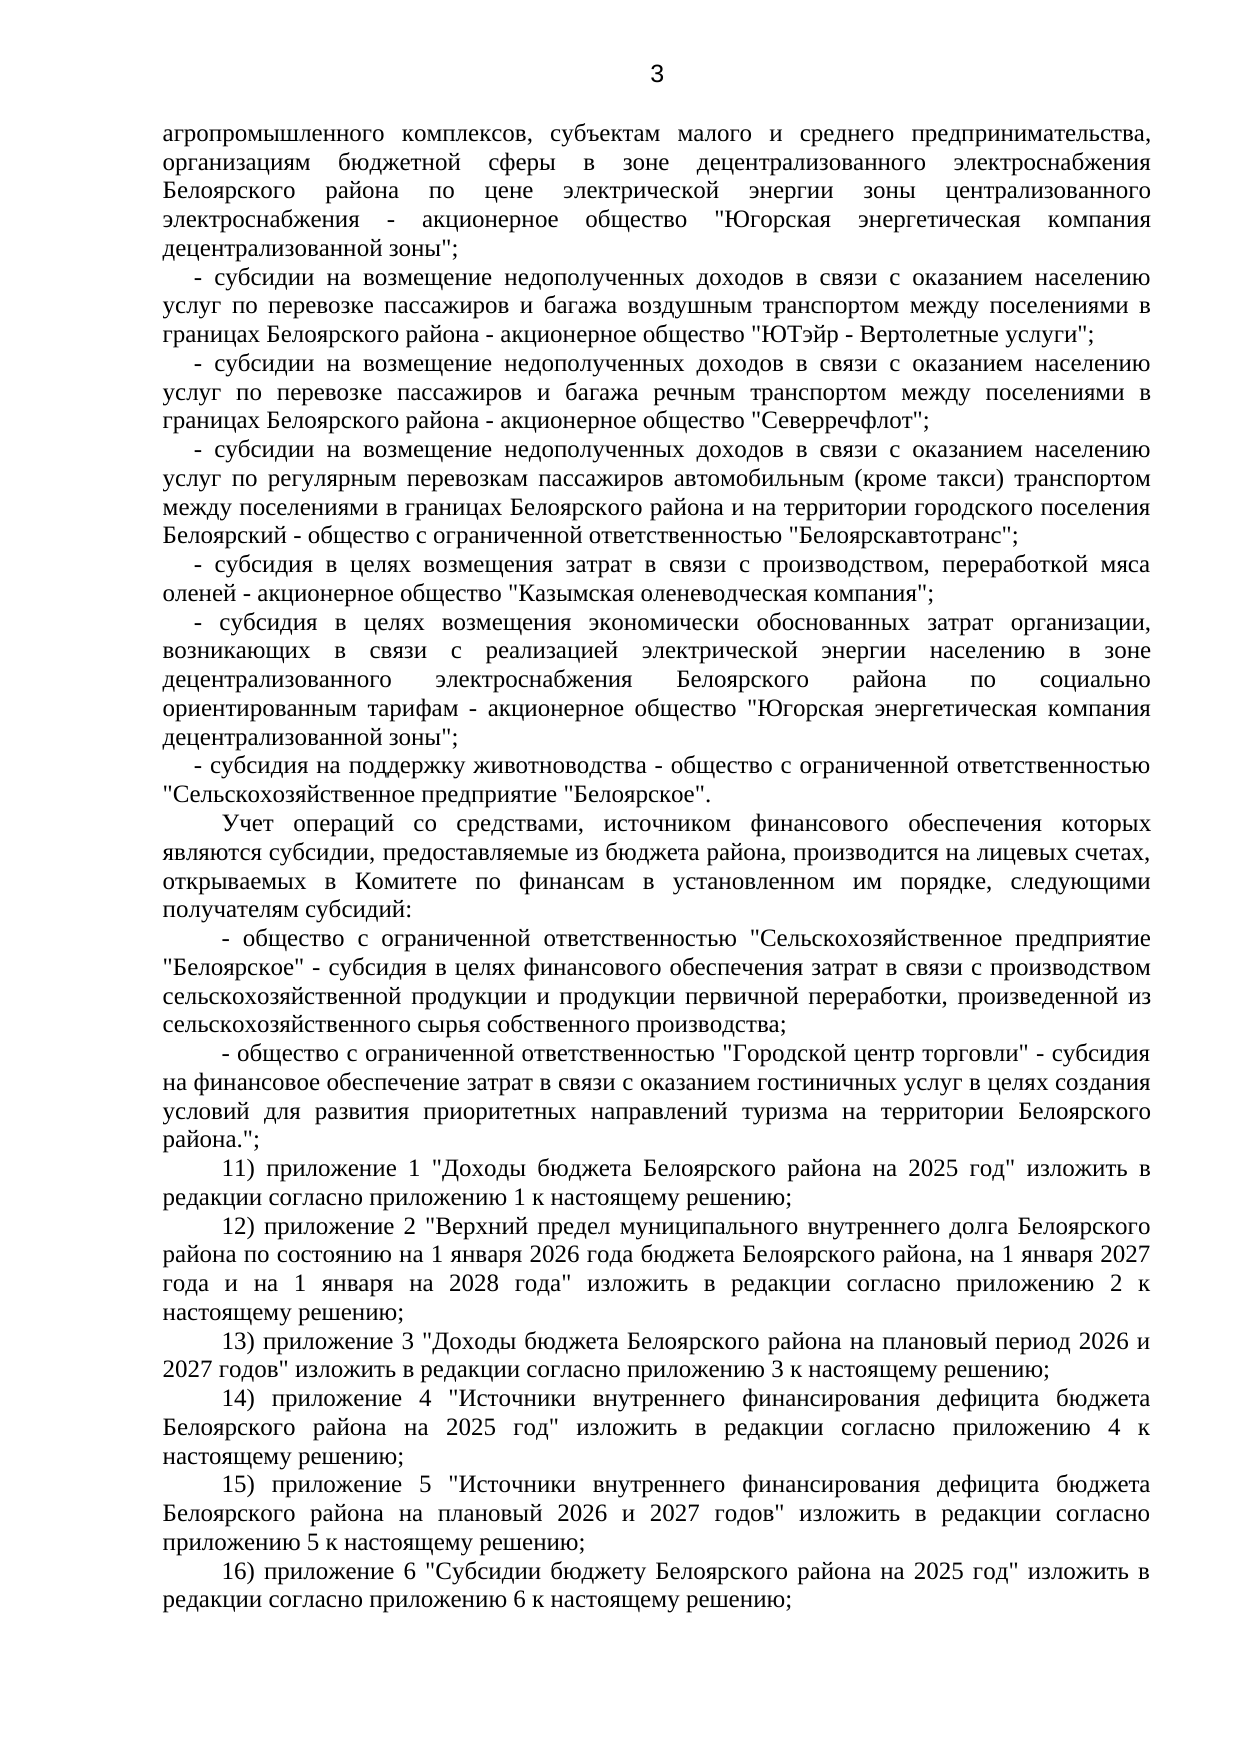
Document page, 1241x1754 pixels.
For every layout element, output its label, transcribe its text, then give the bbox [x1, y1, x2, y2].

text - субсидия на поддержку животноводства - общество с ограниченной ответственностью "Сельскохозяйственное предприятие "Белоярское". [162, 751, 1152, 808]
text 15) приложение 5 "Источники внутреннего финансирования дефицита бюджета Белоярского района на плановый 2026 и 2027 годов" изложить в редакции согласно приложению 5 к настоящему решению; [162, 1469, 1152, 1556]
text 13) приложение 3 "Доходы бюджета Белоярского района на плановый период 2026 и 2027 годов" изложить в редакции согласно приложению 3 к настоящему решению; [162, 1326, 1152, 1383]
text - субсидия в целях возмещения затрат в связи с производством, переработкой мяса оленей - акционерное общество "Казымская оленеводческая компания"; [162, 549, 1152, 607]
text 11) приложение 1 "Доходы бюджета Белоярского района на 2025 год" изложить в редакции согласно приложению 1 к настоящему решению; [162, 1153, 1152, 1211]
text 14) приложение 4 "Источники внутреннего финансирования дефицита бюджета Белоярского района на 2025 год" изложить в редакции согласно приложению 4 к настоящему решению; [162, 1383, 1152, 1469]
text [162, 118, 1152, 262]
text - субсидия в целях возмещения экономически обоснованных затрат организации, возникающих в связи с реализацией электрической энергии населению в зоне децентрализованного электроснабжения Белоярского района по социально ориентированным тарифам - акционерное общество "Югорская энергетическая компания децентрализованной зоны"; [162, 607, 1152, 751]
text - субсидии на возмещение недополученных доходов в связи с оказанием населению услуг по регулярным перевозкам пассажиров автомобильным (кроме такси) транспортом между поселениями в границах Белоярского района и на территории городского поселения Белоярский - общество с ограниченной ответственностью "Белоярскавтотранс"; [162, 434, 1152, 549]
text - общество с ограниченной ответственностью "Городской центр торговли" - субсидия на финансовое обеспечение затрат в связи с оказанием гостиничных услуг в целях создания условий для развития приоритетных направлений туризма на территории Белоярского района."; [162, 1038, 1152, 1153]
text 12) приложение 2 "Верхний предел муниципального внутреннего долга Белоярского района по состоянию на 1 января 2026 года бюджета Белоярского района, на 1 января 2027 года и на 1 января на 2028 года" изложить в редакции согласно приложению 2 к настоящему решению; [162, 1211, 1152, 1326]
text - субсидии на возмещение недополученных доходов в связи с оказанием населению услуг по перевозке пассажиров и багажа воздушным транспортом между поселениями в границах Белоярского района - акционерное общество "ЮТэйр - Вертолетные услуги"; [162, 262, 1152, 348]
text - общество с ограниченной ответственностью "Сельскохозяйственное предприятие "Белоярское" - субсидия в целях финансового обеспечения затрат в связи с производством сельскохозяйственной продукции и продукции первичной переработки, произведенной из сельскохозяйственного сырья собственного производства; [162, 923, 1152, 1038]
text 16) приложение 6 "Субсидии бюджету Белоярского района на 2025 год" изложить в редакции согласно приложению 6 к настоящему решению; [162, 1556, 1152, 1613]
text Учет операций со средствами, источником финансового обеспечения которых являются субсидии, предоставляемые из бюджета района, производится на лицевых счетах, открываемых в Комитете по финансам в установленном им порядке, следующими получателям субсидий: [162, 808, 1152, 923]
text - субсидии на возмещение недополученных доходов в связи с оказанием населению услуг по перевозке пассажиров и багажа речным транспортом между поселениями в границах Белоярского района - акционерное общество "Северречфлот"; [162, 348, 1152, 434]
